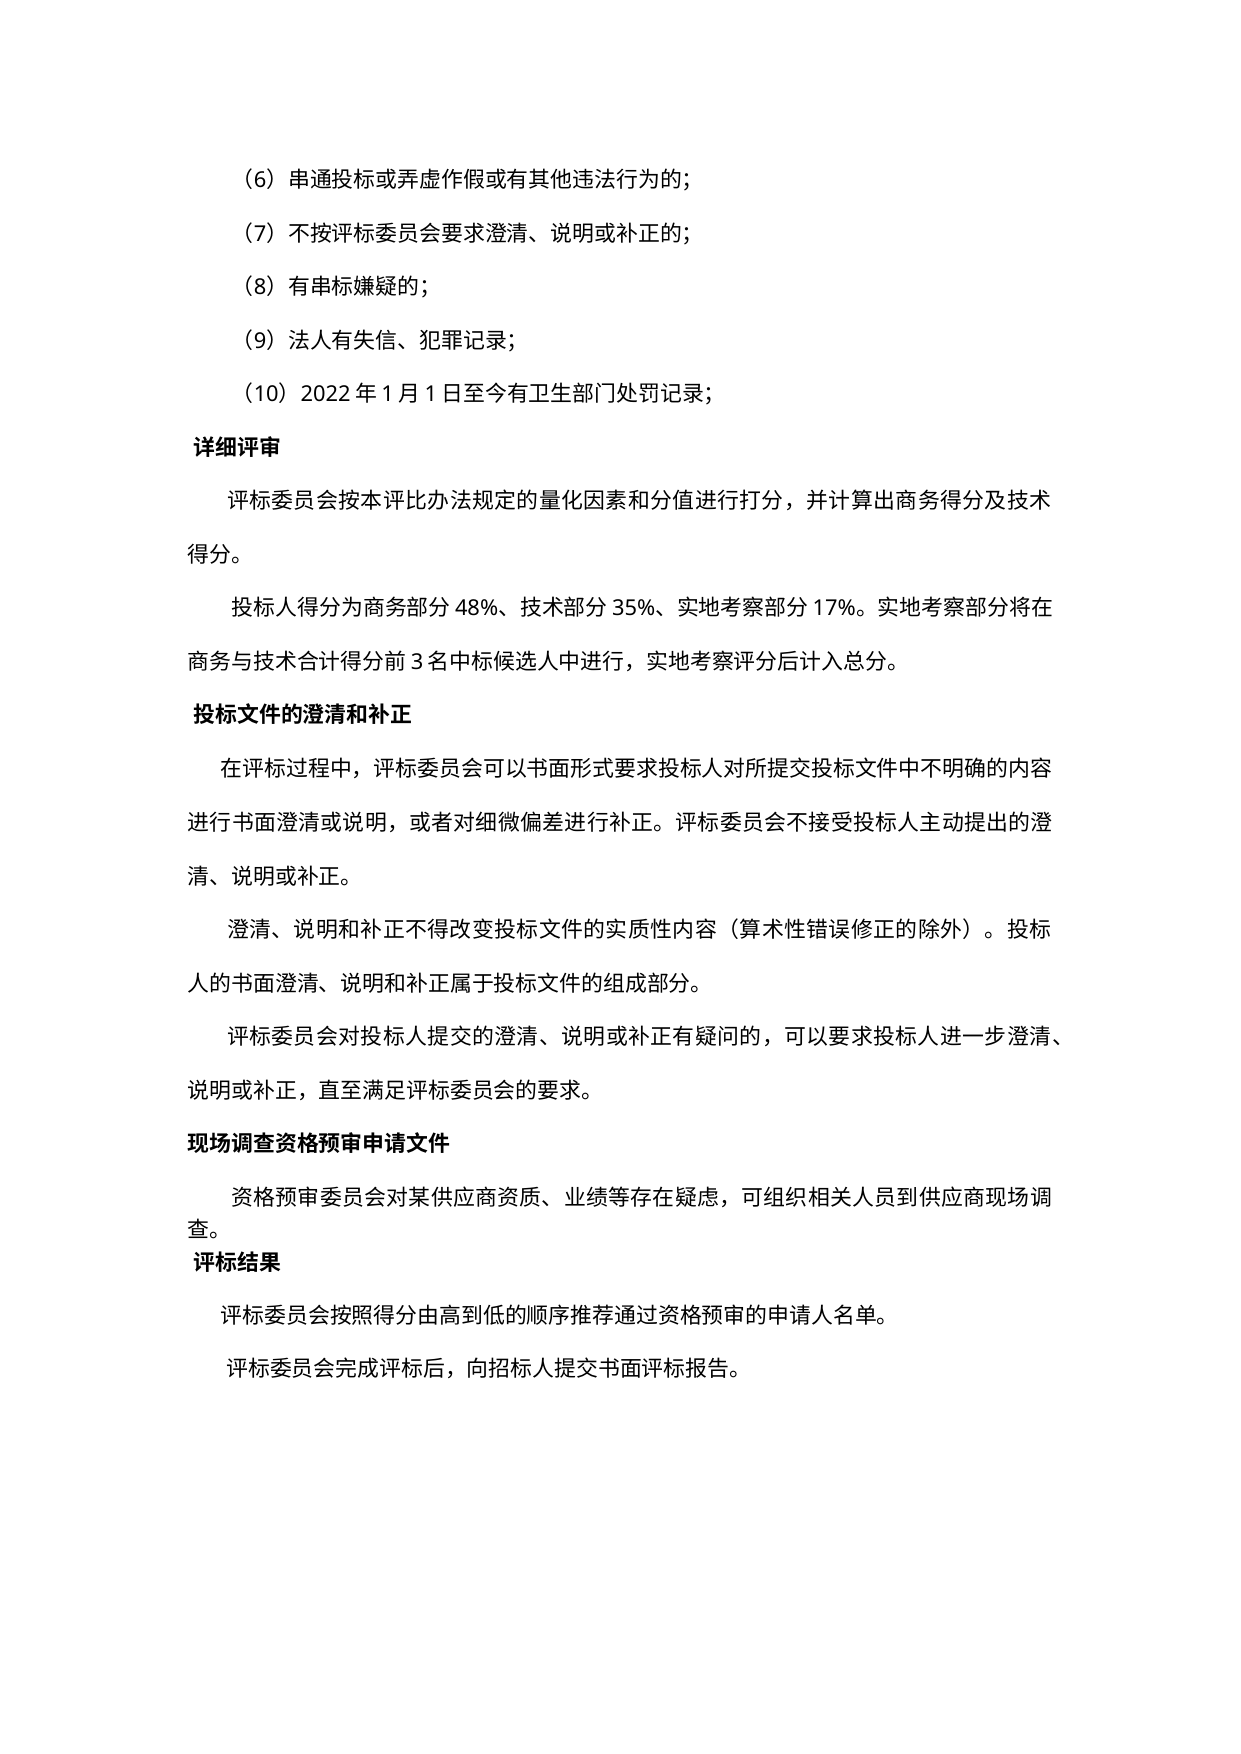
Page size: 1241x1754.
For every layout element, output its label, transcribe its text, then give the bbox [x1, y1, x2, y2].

text （8）有串标嫌疑的； [187, 269, 1053, 301]
text 评标委员会按照得分由高到低的顺序推荐通过资格预审的申请人名单。 [187, 1298, 1053, 1330]
text 澄清、说明和补正不得改变投标文件的实质性内容（算术性错误修正的除外）。投标人的书面澄清、说明和补正属于投标文件的组成部分。 [187, 912, 1053, 998]
text 评标委员会完成评标后，向招标人提交书面评标报告。 [187, 1351, 1053, 1383]
text 评标委员会按本评比办法规定的量化因素和分值进行打分，并计算出商务得分及技术得分。 [187, 483, 1053, 569]
text （9）法人有失信、犯罪记录； [187, 322, 1053, 355]
text 投标人得分为商务部分48%、技术部分35%、实地考察部分17%。实地考察部分将在商务与技术合计得分前3名中标候选人中进行，实地考察评分后计入总分。 [187, 590, 1053, 676]
text （10）2022年1月1日至今有卫生部门处罚记录； [187, 376, 1053, 408]
text 在评标过程中，评标委员会可以书面形式要求投标人对所提交投标文件中不明确的内容进行书面澄清或说明，或者对细微偏差进行补正。评标委员会不接受投标人主动提出的澄清、说明或补正。 [187, 751, 1053, 891]
text 资格预审委员会对某供应商资质、业绩等存在疑虑，可组织相关人员到供应商现场调查。 [187, 1179, 1053, 1244]
text 详细评审 [187, 429, 1053, 462]
text （6）串通投标或弄虚作假或有其他违法行为的； [187, 162, 1053, 194]
text （7）不按评标委员会要求澄清、说明或补正的； [187, 215, 1053, 248]
text 评标委员会对投标人提交的澄清、说明或补正有疑问的，可以要求投标人进一步澄清、说明或补正，直至满足评标委员会的要求。 [187, 1019, 1053, 1105]
text 投标文件的澄清和补正 [187, 697, 1053, 729]
text 评标结果 [187, 1244, 1053, 1277]
text 现场调查资格预审申请文件 [187, 1126, 1053, 1158]
